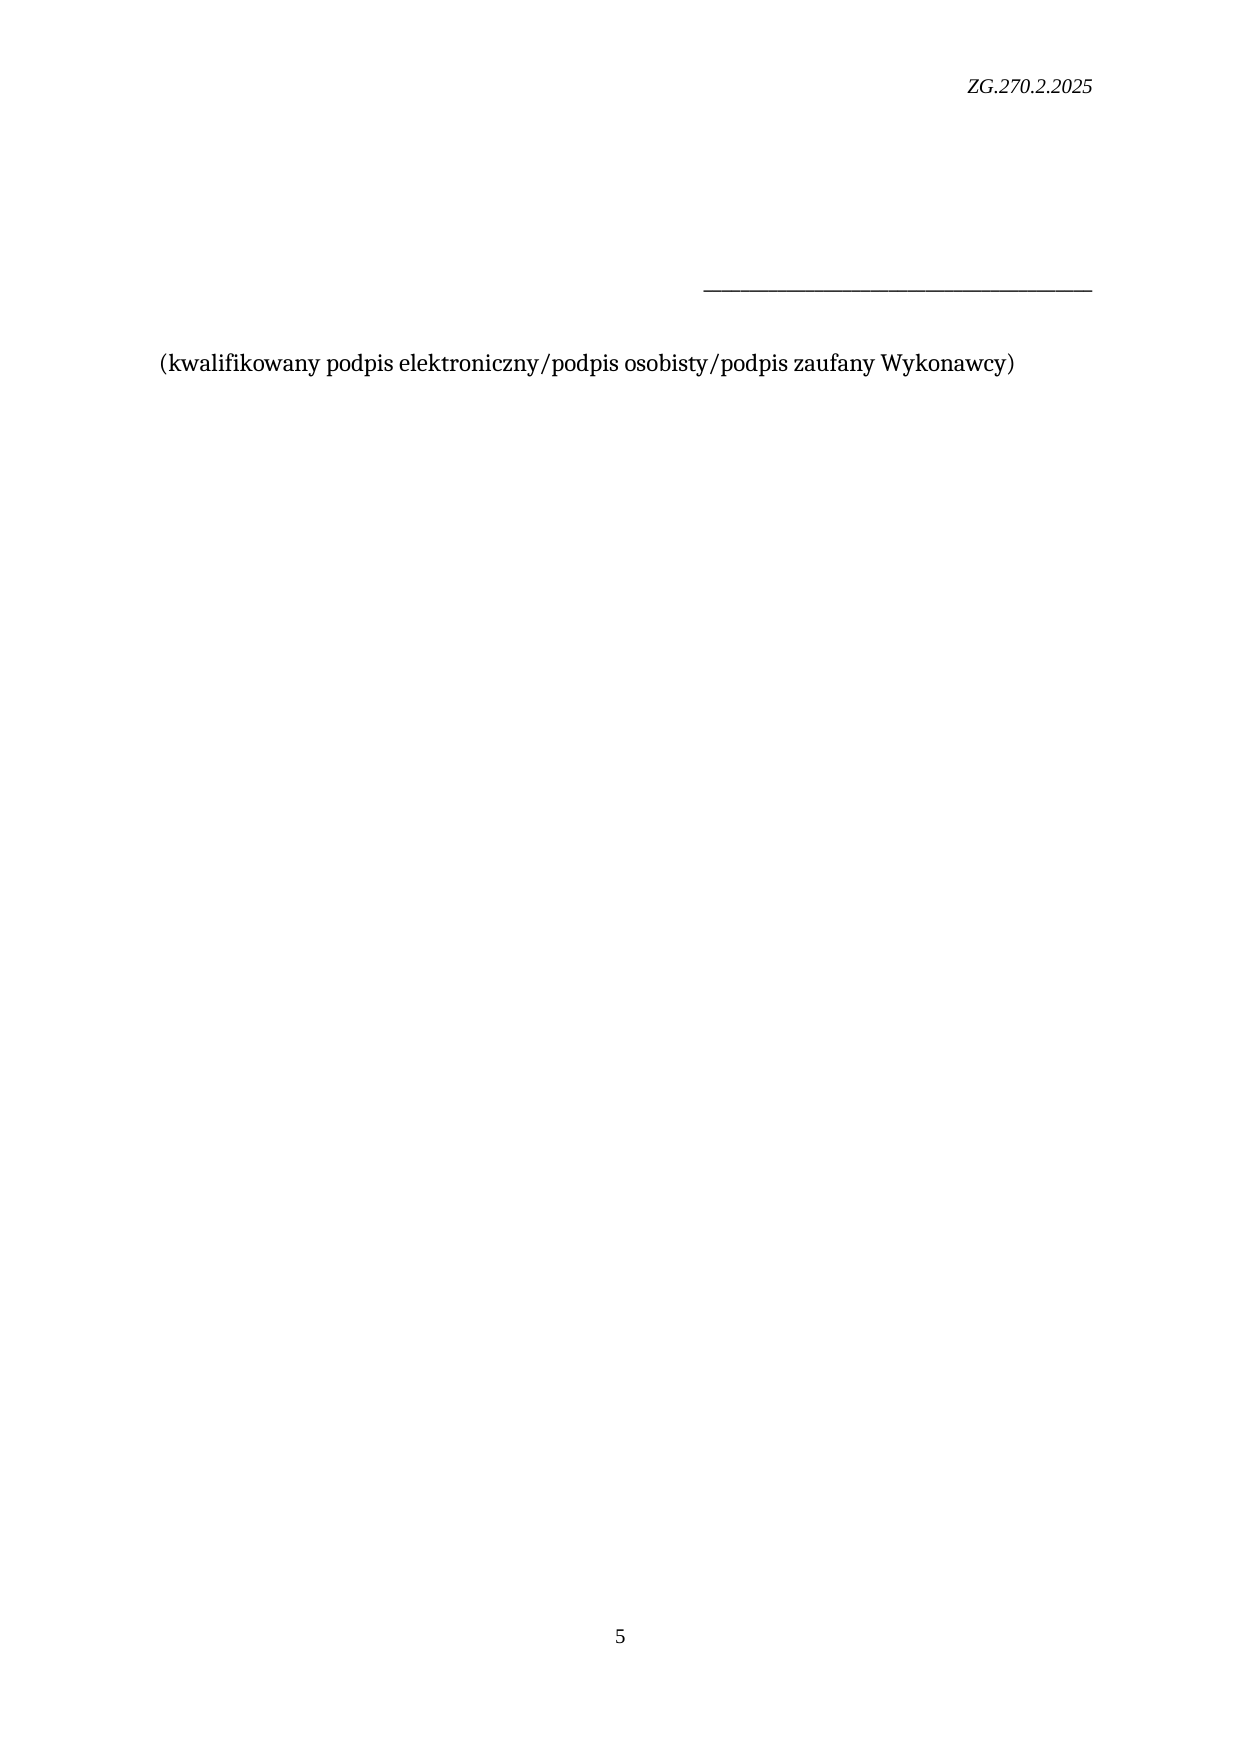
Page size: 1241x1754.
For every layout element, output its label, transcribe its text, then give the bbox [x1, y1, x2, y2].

text __________________________________________ [148, 267, 1093, 295]
text (kwalifikowany podpis elektroniczny/podpis osobisty/podpis zaufany Wykonawcy) [148, 349, 1093, 378]
